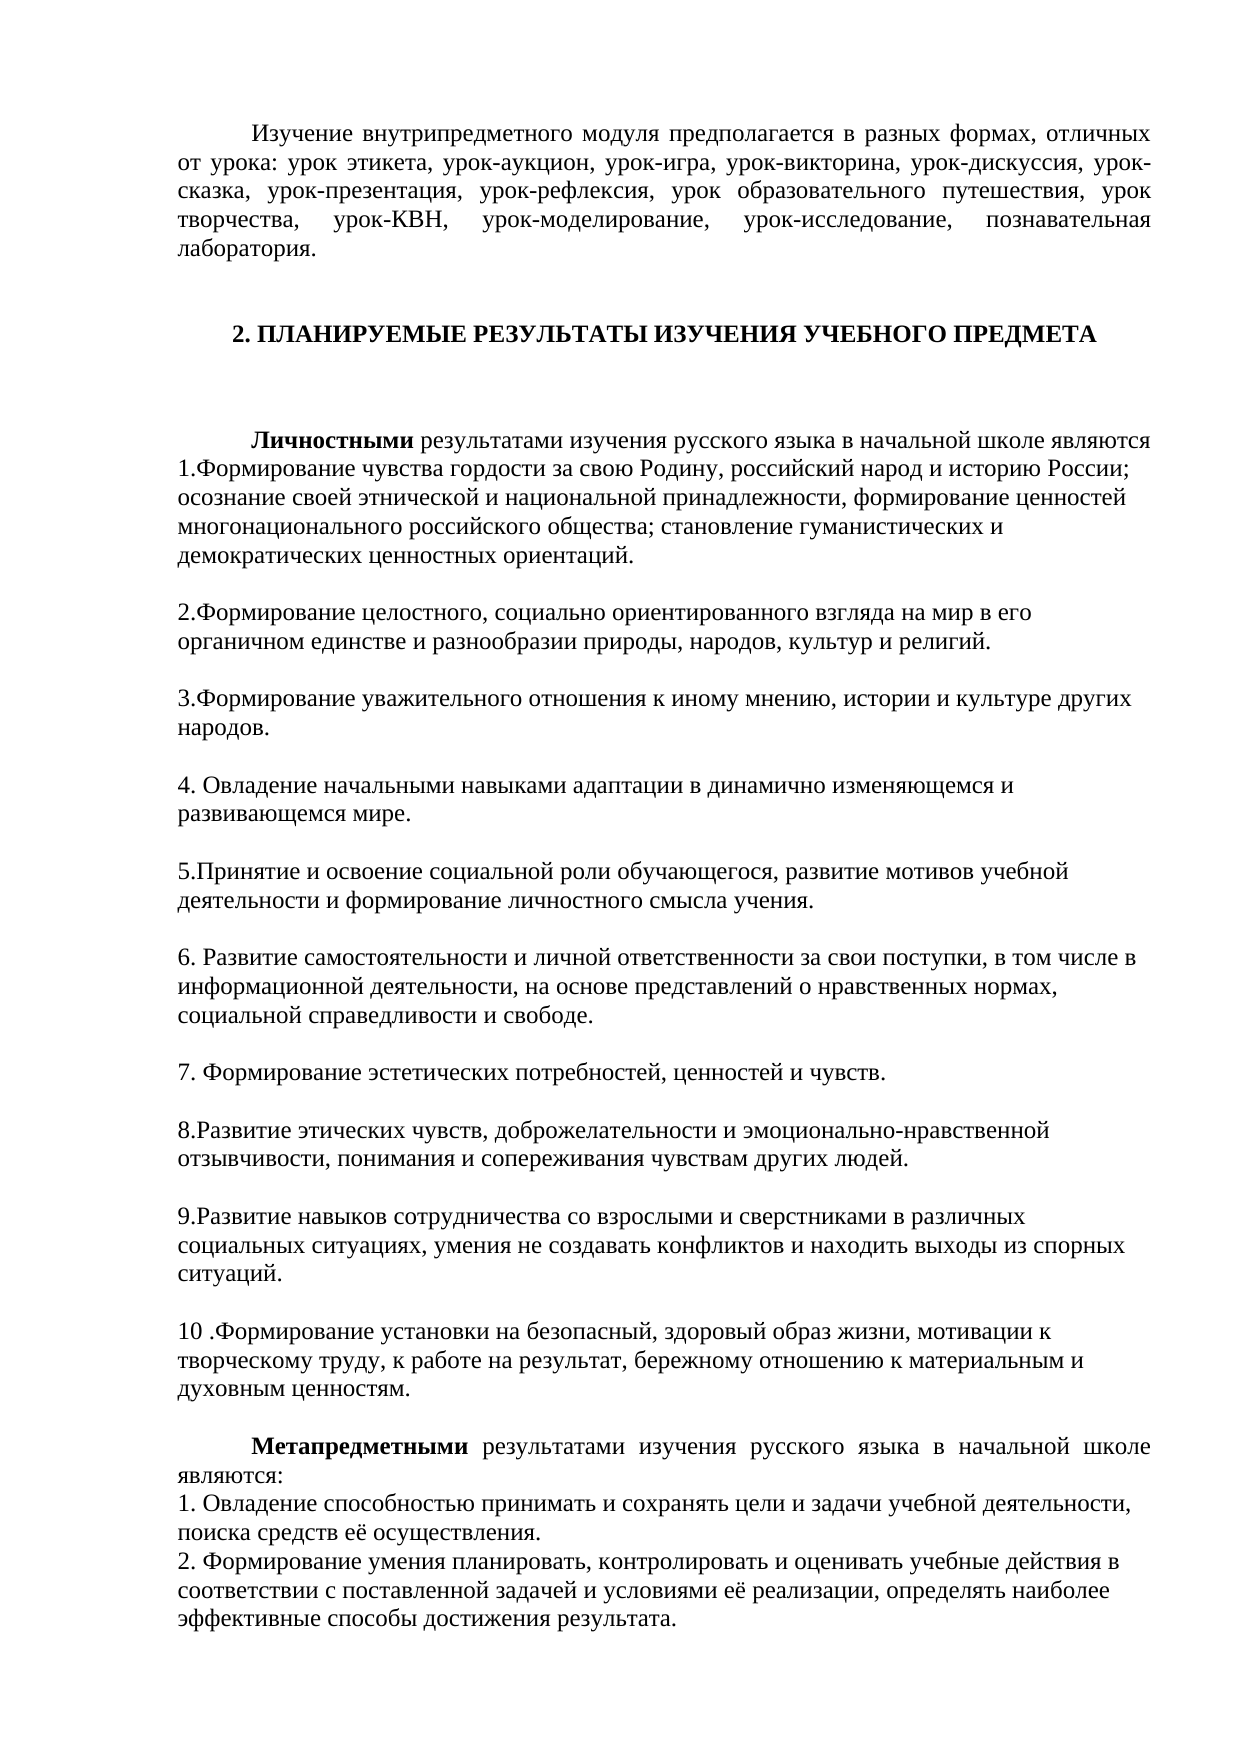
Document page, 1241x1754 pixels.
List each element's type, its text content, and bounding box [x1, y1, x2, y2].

text Метапредметными результатами изучения русского языка в начальной школе являются: [177, 1431, 1152, 1488]
text 5.Принятие и освоение социальной роли обучающегося, развитие мотивов учебной деятельности и формирование личностного смысла учения. [177, 856, 1152, 913]
text 4. Овладение начальными навыками адаптации в динамично изменяющемся и развивающемся мире. [177, 770, 1152, 827]
text 2. ПЛАНИРУЕМЫЕ РЕЗУЛЬТАТЫ ИЗУЧЕНИЯ УЧЕБНОГО ПРЕДМЕТА [177, 319, 1152, 348]
text 1. Овладение способностью принимать и сохранять цели и задачи учебной деятельности, поиска средств её осуществления. [177, 1488, 1152, 1546]
text Личностными результатами изучения русского языка в начальной школе являются [177, 425, 1152, 453]
text 3.Формирование уважительного отношения к иному мнению, истории и культуре других народов. [177, 683, 1152, 741]
text 8.Развитие этических чувств, доброжелательности и эмоционально-нравственной отзывчивости, понимания и сопереживания чувствам других людей. [177, 1115, 1152, 1172]
text 9.Развитие навыков сотрудничества со взрослыми и сверстниками в различных социальных ситуациях, умения не создавать конфликтов и находить выходы из спорных ситуаций. [177, 1201, 1152, 1287]
text 2.Формирование целостного, социально ориентированного взгляда на мир в его органичном единстве и разнообразии природы, народов, культур и религий. [177, 597, 1152, 655]
text 10 .Формирование установки на безопасный, здоровый образ жизни, мотивации к творческому труду, к работе на результат, бережному отношению к материальным и духовным ценностям. [177, 1316, 1152, 1402]
text 2. Формирование умения планировать, контролировать и оценивать учебные действия в соответствии с поставленной задачей и условиями её реализации, определять наиболее эффективные способы достижения результата. [177, 1546, 1152, 1632]
text 1.Формирование чувства гордости за свою Родину, российский народ и историю России; осознание своей этнической и национальной принадлежности, формирование ценностей многонационального российского общества; становление гуманистических и демократических ценностных ориентаций. [177, 453, 1152, 568]
text 7. Формирование эстетических потребностей, ценностей и чувств. [177, 1057, 1152, 1086]
text Изучение внутрипредметного модуля предполагается в разных формах, отличных от урока: урок этикета, урок-аукцион, урок-игра, урок-викторина, урок-дискуссия, урок-сказка, урок-презентация, урок-рефлексия, урок образовательного путешествия, урок творчества, урок-КВН, урок-моделирование, урок-исследование, познавательная лаборатория. [177, 118, 1152, 262]
text 6. Развитие самостоятельности и личной ответственности за свои поступки, в том числе в информационной деятельности, на основе представлений о нравственных нормах, социальной справедливости и свободе. [177, 942, 1152, 1028]
